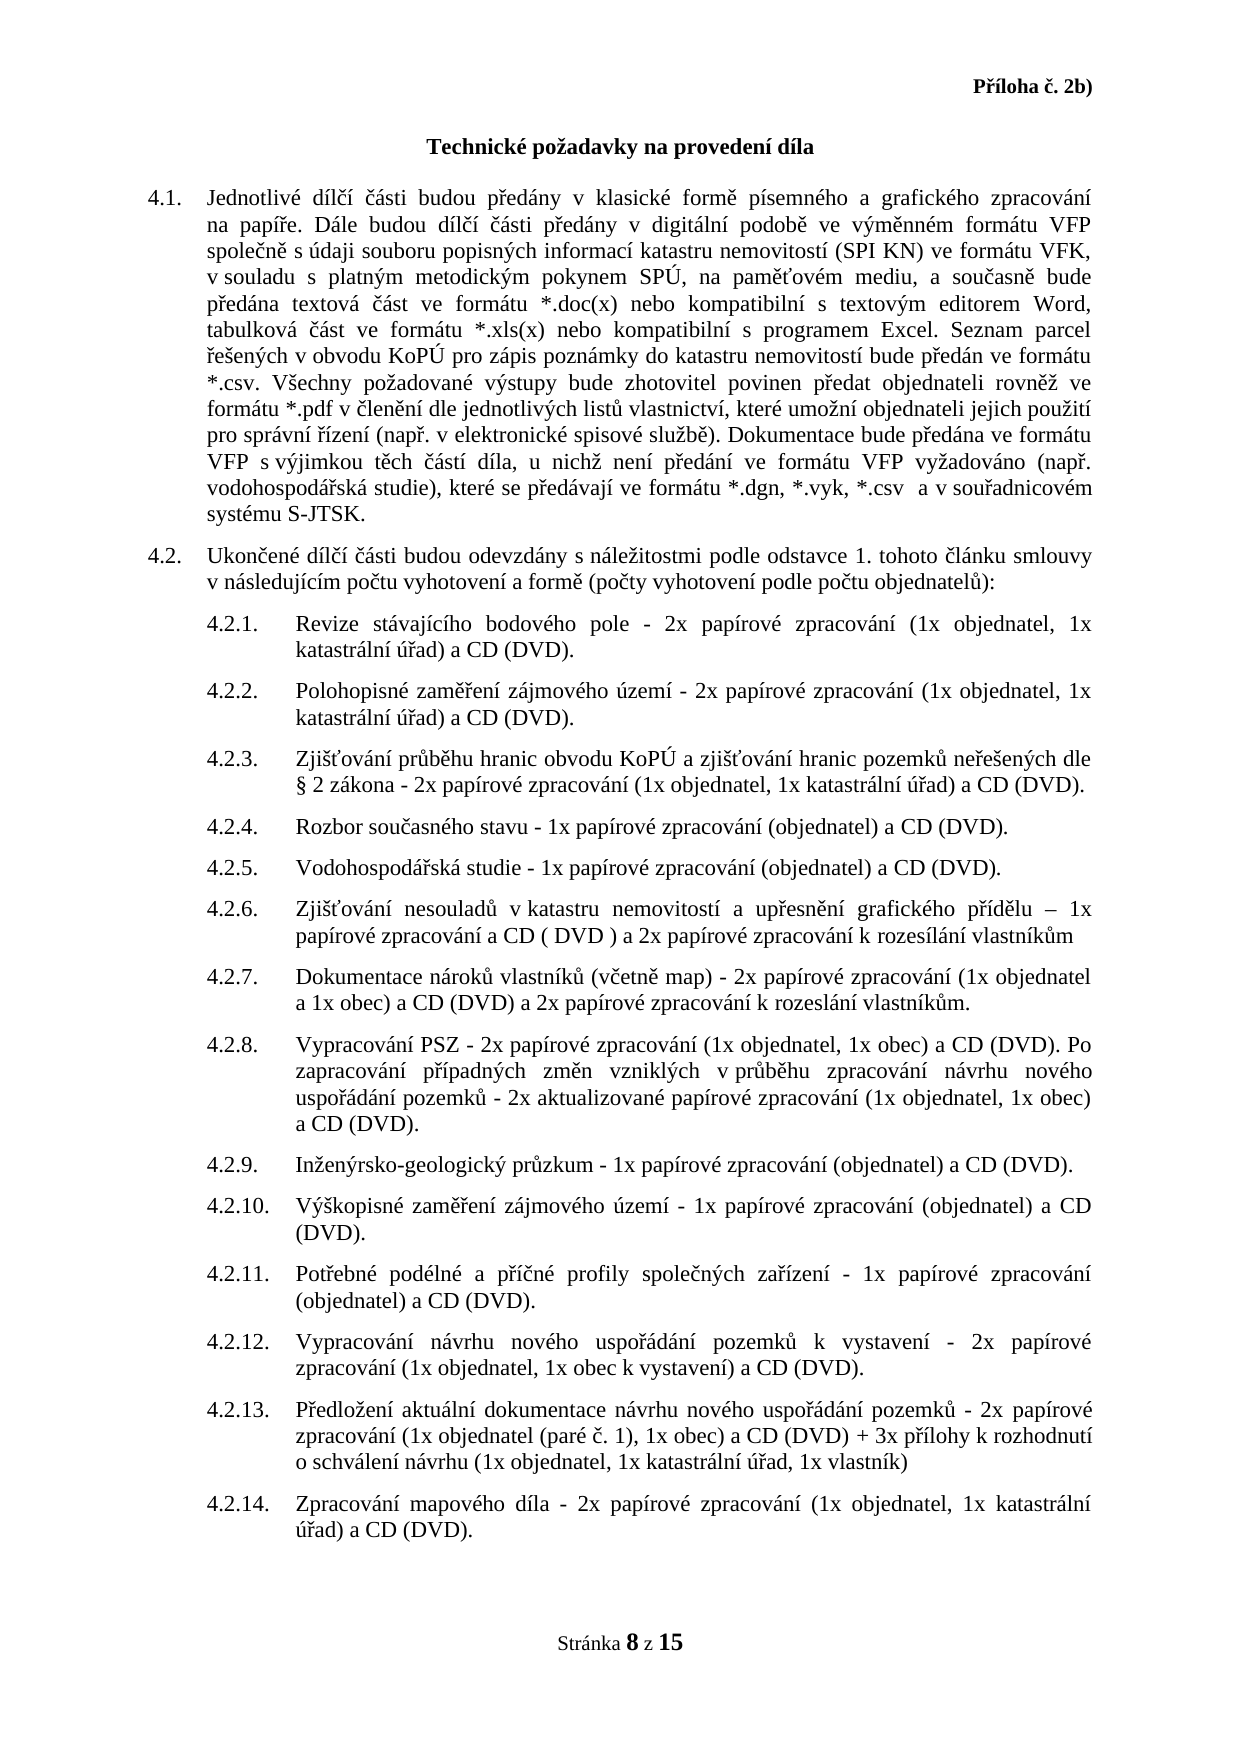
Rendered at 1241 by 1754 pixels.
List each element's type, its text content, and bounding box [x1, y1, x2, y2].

list Rozbor současného stavu - 1x papírové zpracování (objednatel) a CD (DVD). [207, 813, 1093, 839]
list Revize stávajícího bodového pole - 2x papírové zpracování (1x objednatel, 1x katastrální úřad) a CD (DVD). [207, 609, 1093, 662]
list Předložení aktuální dokumentace návrhu nového uspořádání pozemků - 2x papírové zpracování (1x objednatel (paré č. 1), 1x obec) a CD (DVD) + 3x přílohy k rozhodnutí o schválení návrhu (1x objednatel, 1x katastrální úřad, 1x vlastník) [207, 1396, 1093, 1475]
list Jednotlivé dílčí části budou předány v klasické formě písemného a grafického zpracování na papíře. Dále budou dílčí části předány v digitální podobě ve výměnném formátu VFP společně s údaji souboru popisných informací katastru nemovitostí (SPI KN) ve formátu VFK, v souladu s platným metodickým pokynem SPÚ, na paměťovém mediu, a současně bude předána textová část ve formátu *.doc(x) nebo kompatibilní s textovým editorem Word, tabulková část ve formátu *.xls(x) nebo kompatibilní s programem Excel. Seznam parcel řešených v obvodu KoPÚ pro zápis poznámky do katastru nemovitostí bude předán ve formátu *.csv. Všechny požadované výstupy bude zhotovitel povinen předat objednateli rovněž ve formátu *.pdf v členění dle jednotlivých listů vlastnictví, které umožní objednateli jejich použití pro správní řízení (např. v elektronické spisové službě). Dokumentace bude předána ve formátu VFP s výjimkou těch částí díla, u nichž není předání ve formátu VFP vyžadováno (např. vodohospodářská studie), které se předávají ve formátu *.dgn, *.vyk, *.csv a v souřadnicovém systému S-JTSK. [148, 184, 1093, 527]
list Dokumentace nároků vlastníků (včetně map) - 2x papírové zpracování (1x objednatel a 1x obec) a CD (DVD) a 2x papírové zpracování k rozeslání vlastníkům. [207, 963, 1093, 1016]
list Vodohospodářská studie - 1x papírové zpracování (objednatel) a CD (DVD). [207, 854, 1093, 880]
subtitle Technické požadavky na provedení díla [148, 133, 1093, 159]
list Vypracování PSZ - 2x papírové zpracování (1x objednatel, 1x obec) a CD (DVD). Po zapracování případných změn vzniklých v průběhu zpracování návrhu nového uspořádání pozemků - 2x aktualizované papírové zpracování (1x objednatel, 1x obec) a CD (DVD). [207, 1031, 1093, 1136]
list Zjišťování průběhu hranic obvodu KoPÚ a zjišťování hranic pozemků neřešených dle § 2 zákona - 2x papírové zpracování (1x objednatel, 1x katastrální úřad) a CD (DVD). [207, 745, 1093, 798]
list Výškopisné zaměření zájmového území - 1x papírové zpracování (objednatel) a CD (DVD). [207, 1193, 1093, 1245]
list Ukončené dílčí části budou odevzdány s náležitostmi podle odstavce 1. tohoto článku smlouvy v následujícím počtu vyhotovení a formě (počty vyhotovení podle počtu objednatelů): [148, 542, 1093, 594]
list Zpracování mapového díla - 2x papírové zpracování (1x objednatel, 1x katastrální úřad) a CD (DVD). [207, 1490, 1093, 1542]
list Vypracování návrhu nového uspořádání pozemků k vystavení - 2x papírové zpracování (1x objednatel, 1x obec k vystavení) a CD (DVD). [207, 1328, 1093, 1381]
list Potřebné podélné a příčné profily společných zařízení - 1x papírové zpracování (objednatel) a CD (DVD). [207, 1260, 1093, 1313]
list Zjišťování nesouladů v katastru nemovitostí a upřesnění grafického přídělu – 1x papírové zpracování a CD ( DVD ) a 2x papírové zpracování k rozesílání vlastníkům [207, 895, 1093, 948]
list Polohopisné zaměření zájmového území - 2x papírové zpracování (1x objednatel, 1x katastrální úřad) a CD (DVD). [207, 677, 1093, 730]
list Inženýrsko-geologický průzkum - 1x papírové zpracování (objednatel) a CD (DVD). [207, 1151, 1093, 1178]
